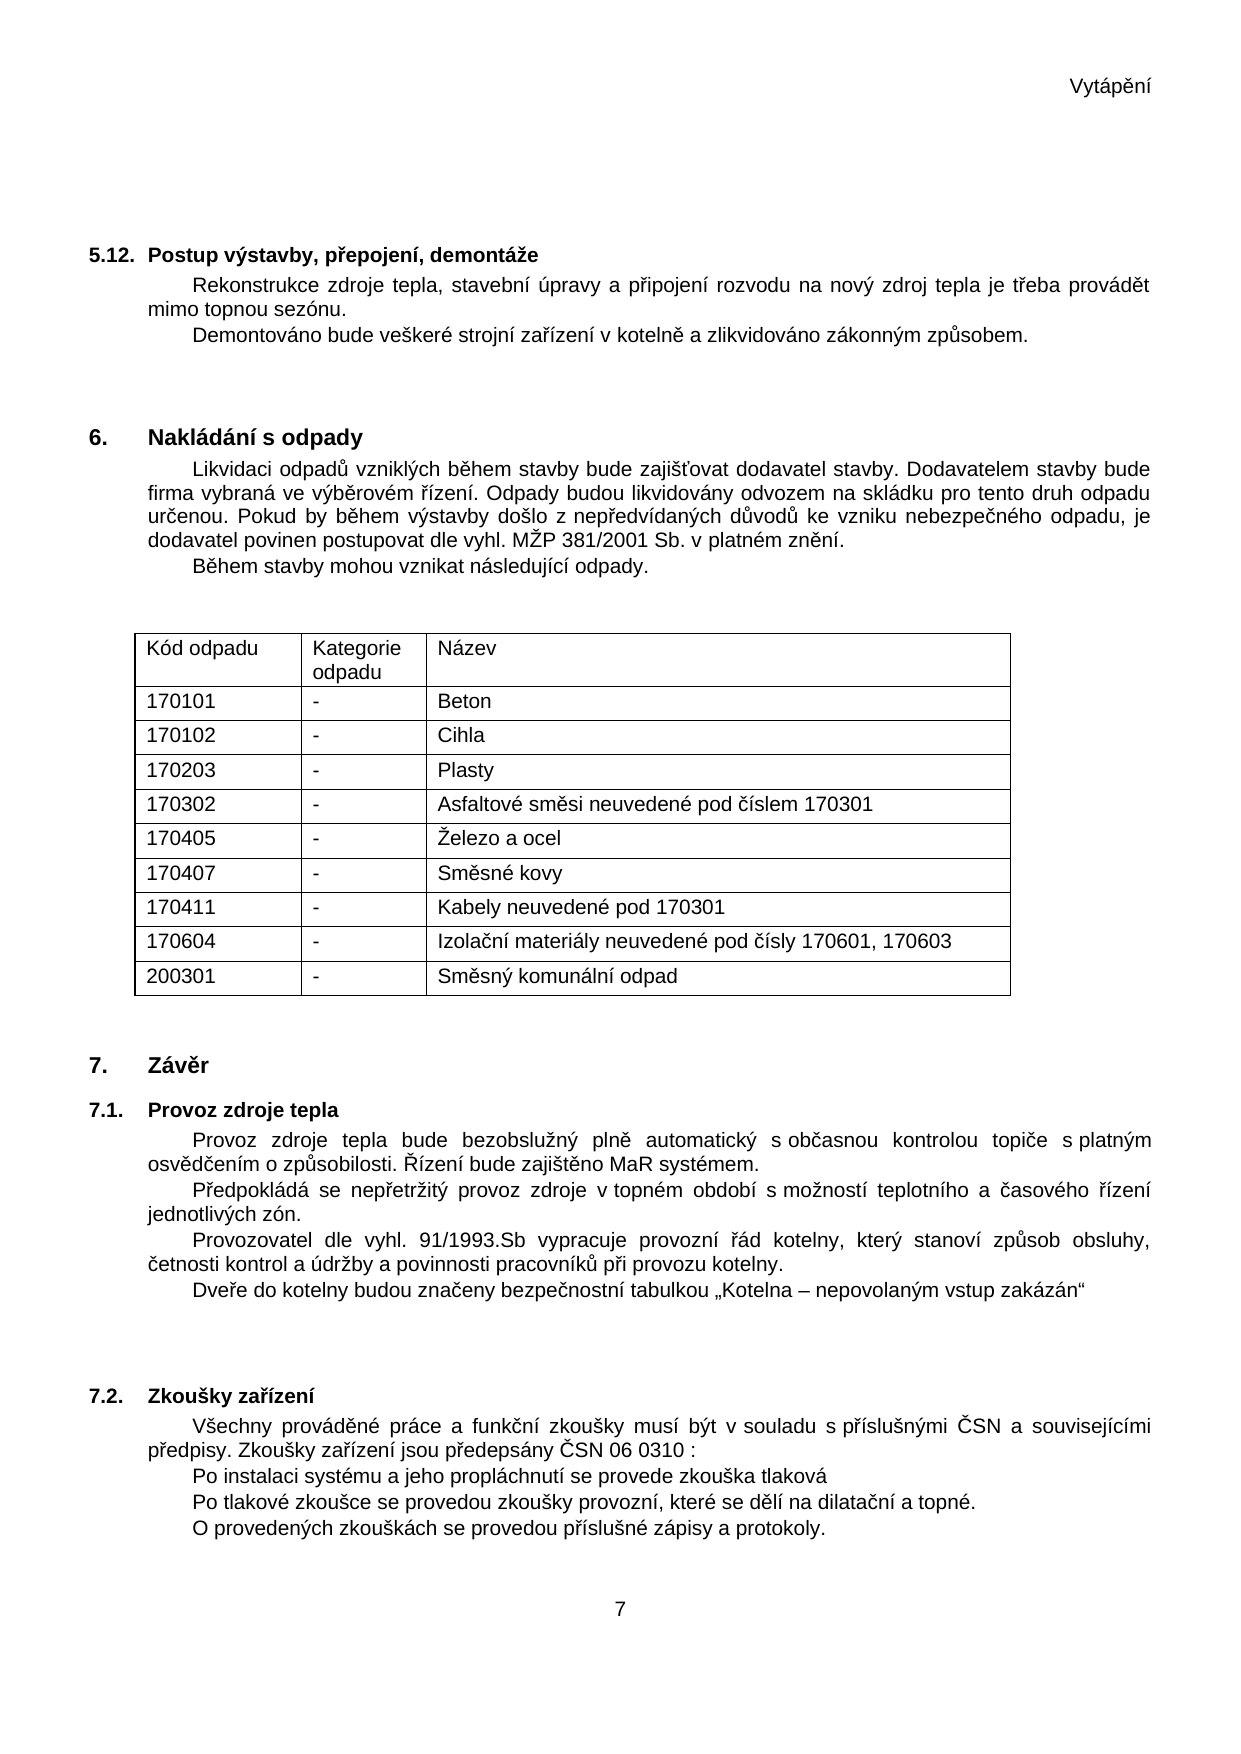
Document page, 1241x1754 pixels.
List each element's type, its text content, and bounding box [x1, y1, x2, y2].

table_cell - [302, 755, 426, 789]
table_cell - [302, 859, 426, 892]
subtitle Zkoušky zařízení [89, 1383, 1152, 1408]
table_cell Asfaltové směsi neuvedené pod číslem 170301 [427, 790, 1010, 823]
text Likvidaci odpadů vzniklých během stavby bude zajišťovat dodavatel stavby. Dodavatelem stavby bude firma vybraná ve výběrovém řízení. Odpady budou likvidovány odvozem na skládku pro tento druh odpadu určenou. Pokud by během výstavby došlo z nepředvídaných důvodů ke vzniku nebezpečného odpadu, je dodavatel povinen postupovat dle vyhl. MŽP 381/2001 Sb. v platném znění. [148, 456, 1152, 552]
text Provozovatel dle vyhl. 91/1993.Sb vypracuje provozní řád kotelny, který stanoví způsob obsluhy, četnosti kontrol a údržby a povinnosti pracovníků při provozu kotelny. [148, 1228, 1152, 1276]
table_cell - [302, 824, 426, 857]
table_cell 200301 [136, 962, 301, 995]
table_cell Plasty [427, 755, 1010, 789]
table_cell - [302, 687, 426, 720]
table_cell Železo a ocel [427, 824, 1010, 857]
table_cell Izolační materiály neuvedené pod čísly 170601, 170603 [427, 927, 1010, 961]
table_cell 170203 [136, 755, 301, 789]
table_cell 170411 [136, 893, 301, 926]
text Předpokládá se nepřetržitý provoz zdroje v topném období s možností teplotního a časového řízení jednotlivých zón. [148, 1178, 1152, 1226]
table_cell - [302, 927, 426, 961]
table_cell 170302 [136, 790, 301, 823]
text Dveře do kotelny budou značeny bezpečnostní tabulkou „Kotelna – nepovolaným vstup zakázán“ [148, 1278, 1152, 1302]
table_cell 170101 [136, 687, 301, 720]
table_cell - [302, 721, 426, 754]
subtitle Provoz zdroje tepla [89, 1097, 1152, 1122]
table_cell - [302, 893, 426, 926]
text Během stavby mohou vznikat následující odpady. [148, 554, 1152, 578]
table_cell - [302, 790, 426, 823]
text O provedených zkouškách se provedou příslušné zápisy a protokoly. [148, 1516, 1152, 1540]
subtitle Závěr [89, 1052, 1152, 1078]
table_header Kategorie odpadu [302, 634, 426, 686]
table_cell Beton [427, 687, 1010, 720]
table_cell Směsný komunální odpad [427, 962, 1010, 995]
subtitle Nakládání s odpady [89, 424, 1152, 450]
table_cell 170604 [136, 927, 301, 961]
table_cell 170102 [136, 721, 301, 754]
text Všechny prováděné práce a funkční zkoušky musí být v souladu s příslušnými ČSN a souvisejícími předpisy. Zkoušky zařízení jsou předepsány ČSN 06 0310 : [148, 1414, 1152, 1462]
text Rekonstrukce zdroje tepla, stavební úpravy a připojení rozvodu na nový zdroj tepla je třeba provádět mimo topnou sezónu. [148, 273, 1152, 321]
table_header Kód odpadu [136, 634, 301, 686]
text Demontováno bude veškeré strojní zařízení v kotelně a zlikvidováno zákonným způsobem. [148, 323, 1152, 347]
table_cell 170407 [136, 859, 301, 892]
table_cell - [302, 962, 426, 995]
table_cell 170405 [136, 824, 301, 857]
subtitle Postup výstavby, přepojení, demontáže [89, 242, 1152, 267]
table_cell Směsné kovy [427, 859, 1010, 892]
text Provoz zdroje tepla bude bezobslužný plně automatický s občasnou kontrolou topiče s platným osvědčením o způsobilosti. Řízení bude zajištěno MaR systémem. [148, 1128, 1152, 1176]
text Po tlakové zkoušce se provedou zkoušky provozní, které se dělí na dilatační a topné. [148, 1490, 1152, 1514]
text Po instalaci systému a jeho propláchnutí se provede zkouška tlaková [148, 1464, 1152, 1488]
table_cell Kabely neuvedené pod 170301 [427, 893, 1010, 926]
table_cell Cihla [427, 721, 1010, 754]
table_header Název [427, 634, 1010, 686]
